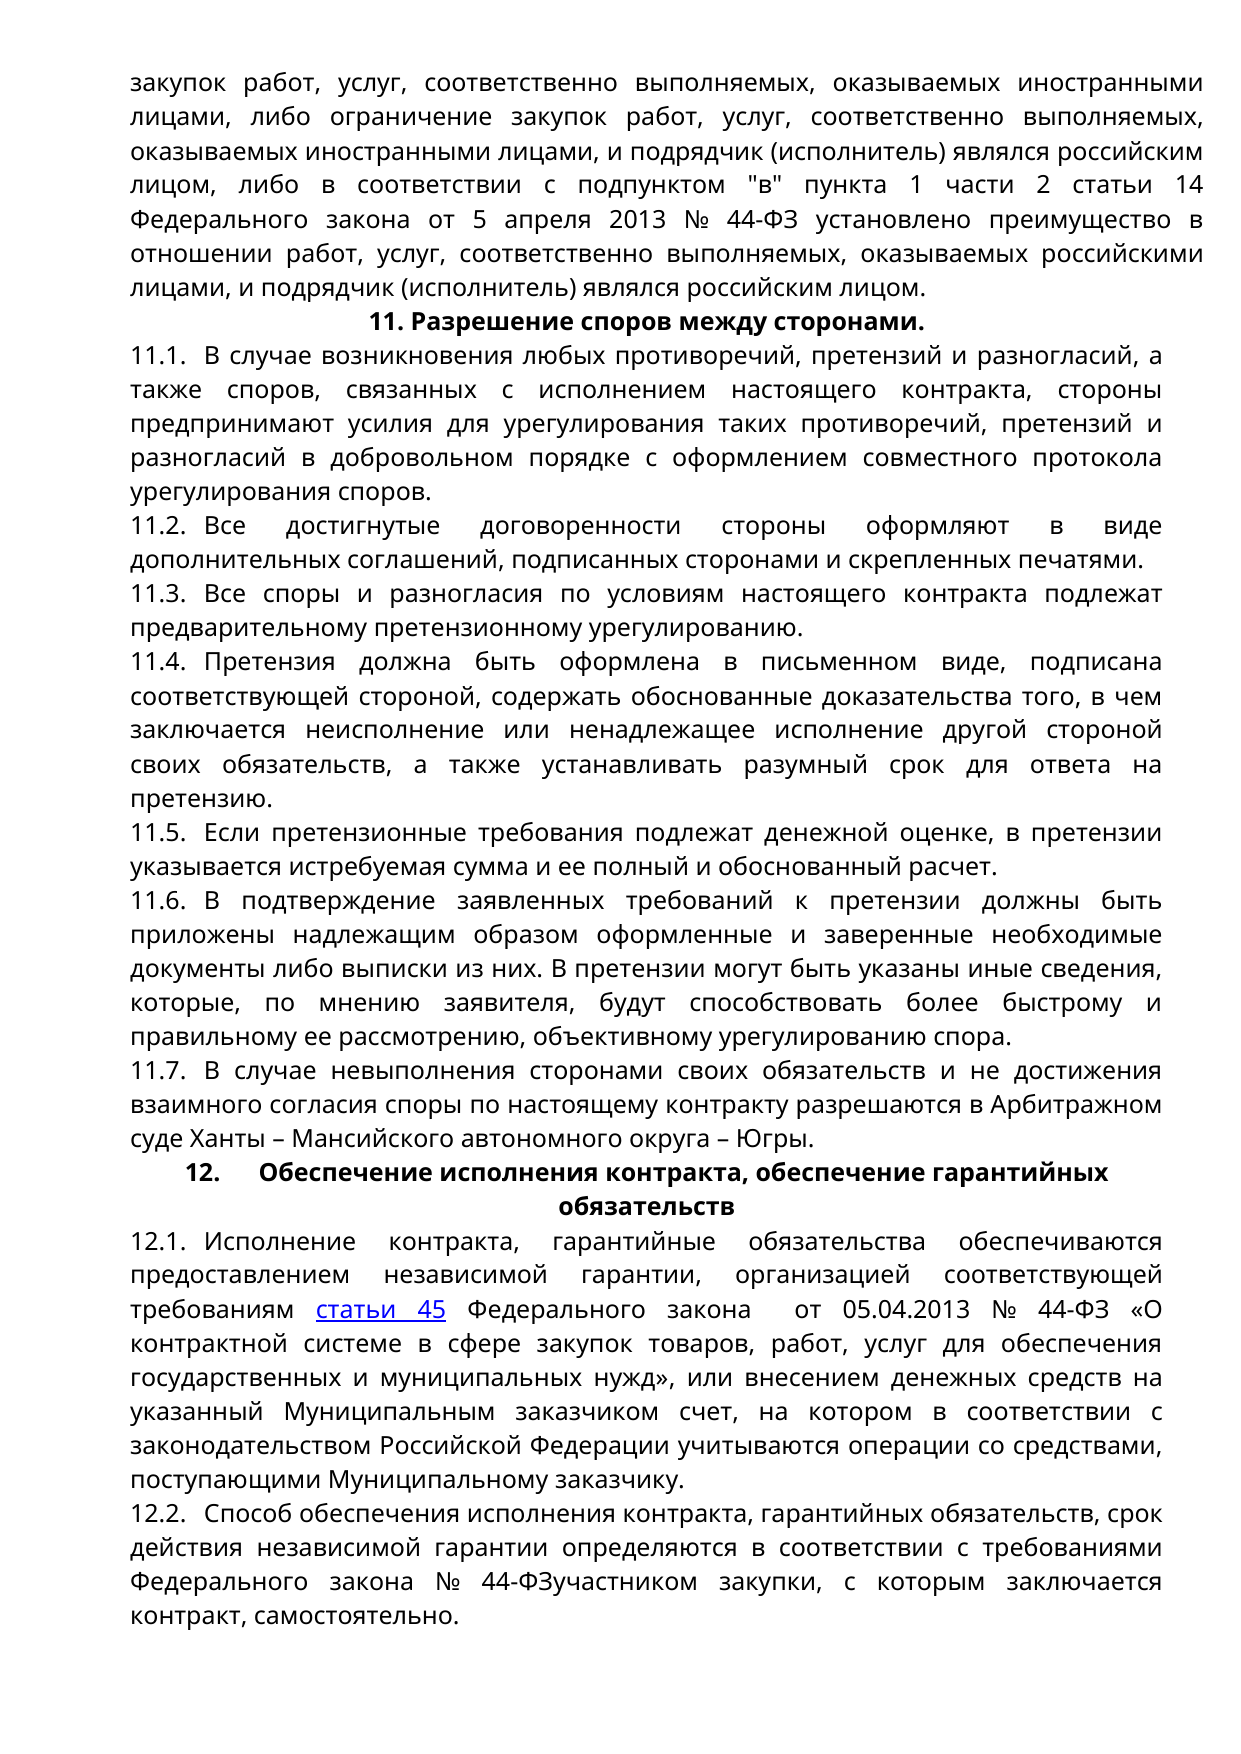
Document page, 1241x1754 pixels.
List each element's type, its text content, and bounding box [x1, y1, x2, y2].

list Исполнение контракта, гарантийные обязательства обеспечиваются предоставлением независимой гарантии, организацией соответствующей требованиям статьи 45 Федерального закона от 05.04.2013 № 44-ФЗ «О контрактной системе в сфере закупок товаров, работ, услуг для обеспечения государственных и муниципальных нужд», или внесением денежных средств на указанный Муниципальным заказчиком счет, на котором в соответствии с законодательством Российской Федерации учитываются операции со средствами, поступающими Муниципальному заказчику. [130, 1223, 1163, 1496]
text 11. Разрешение споров между сторонами. [130, 303, 1163, 337]
list Если претензионные требования подлежат денежной оценке, в претензии указывается истребуемая сумма и ее полный и обоснованный расчет. [130, 814, 1163, 882]
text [130, 65, 1205, 303]
list Все споры и разногласия по условиям настоящего контракта подлежат предварительному претензионному урегулированию. [130, 576, 1163, 644]
list Обеспечение исполнения контракта, обеспечение гарантийных обязательств [130, 1155, 1163, 1223]
list Способ обеспечения исполнения контракта, гарантийных обязательств, срок действия независимой гарантии определяются в соответствии с требованиями Федерального закона № 44-ФЗучастником закупки, с которым заключается контракт, самостоятельно. [130, 1496, 1163, 1632]
list Претензия должна быть оформлена в письменном виде, подписана соответствующей стороной, содержать обоснованные доказательства того, в чем заключается неисполнение или ненадлежащее исполнение другой стороной своих обязательств, а также устанавливать разумный срок для ответа на претензию. [130, 644, 1163, 814]
list Все достигнутые договоренности стороны оформляют в виде дополнительных соглашений, подписанных сторонами и скрепленных печатями. [130, 508, 1163, 576]
list В случае невыполнения сторонами своих обязательств и не достижения взаимного согласия споры по настоящему контракту разрешаются в Арбитражном суде Ханты – Мансийского автономного округа – Югры. [130, 1053, 1163, 1155]
list В случае возникновения любых противоречий, претензий и разногласий, а также споров, связанных с исполнением настоящего контракта, стороны предпринимают усилия для урегулирования таких противоречий, претензий и разногласий в добровольном порядке с оформлением совместного протокола урегулирования споров. [130, 337, 1163, 508]
list В подтверждение заявленных требований к претензии должны быть приложены надлежащим образом оформленные и заверенные необходимые документы либо выписки из них. В претензии могут быть указаны иные сведения, которые, по мнению заявителя, будут способствовать более быстрому и правильному ее рассмотрению, объективному урегулированию спора. [130, 882, 1163, 1053]
